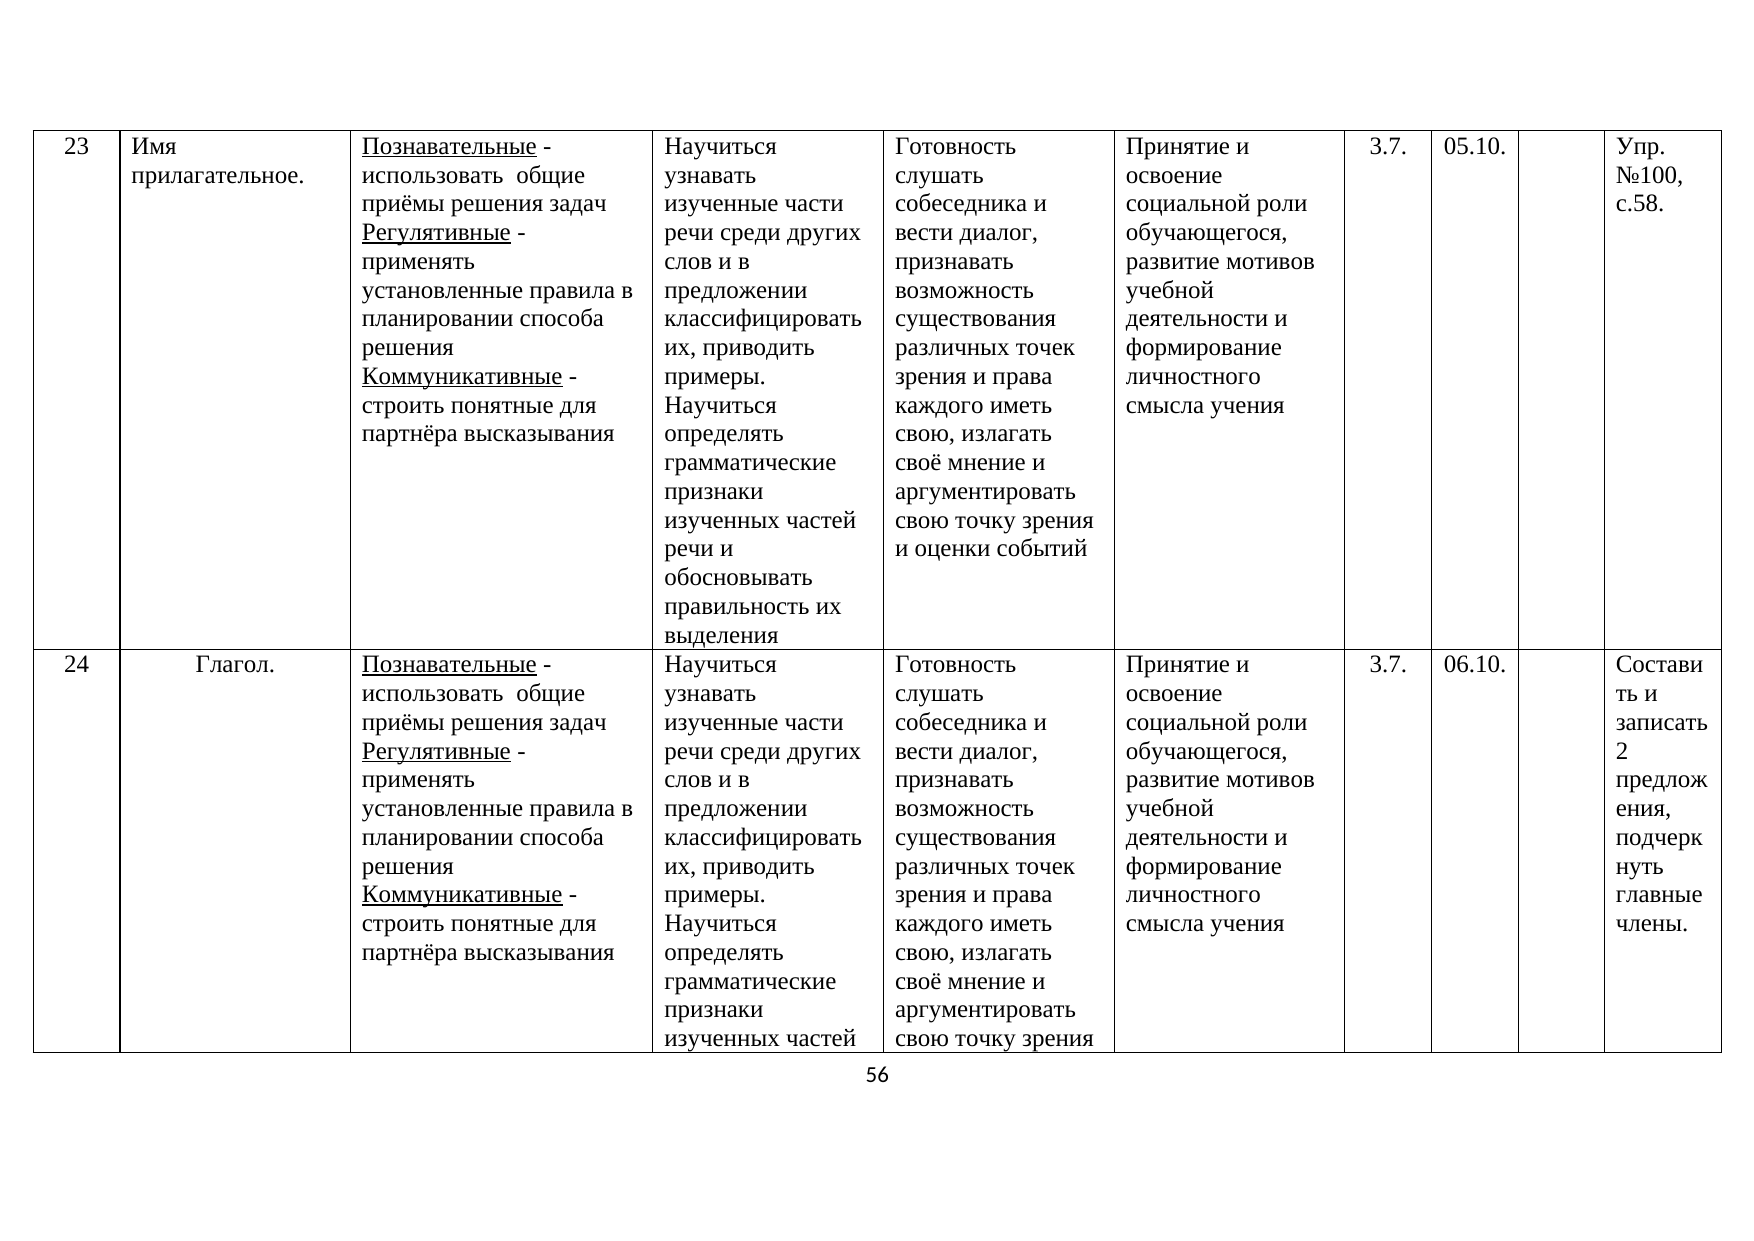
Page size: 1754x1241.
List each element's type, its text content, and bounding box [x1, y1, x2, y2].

table_cell Упр.№100, с.58. [1605, 131, 1721, 648]
table_cell [1519, 650, 1604, 1052]
table_cell 3.7. [1345, 131, 1431, 648]
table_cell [1115, 650, 1344, 1052]
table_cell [351, 650, 652, 1052]
table_cell Принятие и освоение социальной роли обучающегося, развитие мотивов учебной деятельности и формирование личностного смысла учения [1115, 131, 1344, 648]
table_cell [884, 131, 1114, 648]
table_cell 05.10. [1432, 131, 1518, 648]
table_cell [653, 131, 883, 648]
table_cell Имя прилагательное. [121, 131, 350, 648]
table_cell 24 [34, 650, 119, 1052]
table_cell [653, 650, 883, 1052]
table_cell 06.10. [1432, 650, 1518, 1052]
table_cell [884, 650, 1114, 1052]
table_cell 3.7. [1345, 650, 1431, 1052]
table_cell 23 [34, 131, 119, 648]
table_cell [1519, 131, 1604, 648]
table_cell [1605, 650, 1721, 1052]
table_cell Глагол. [121, 650, 350, 1052]
